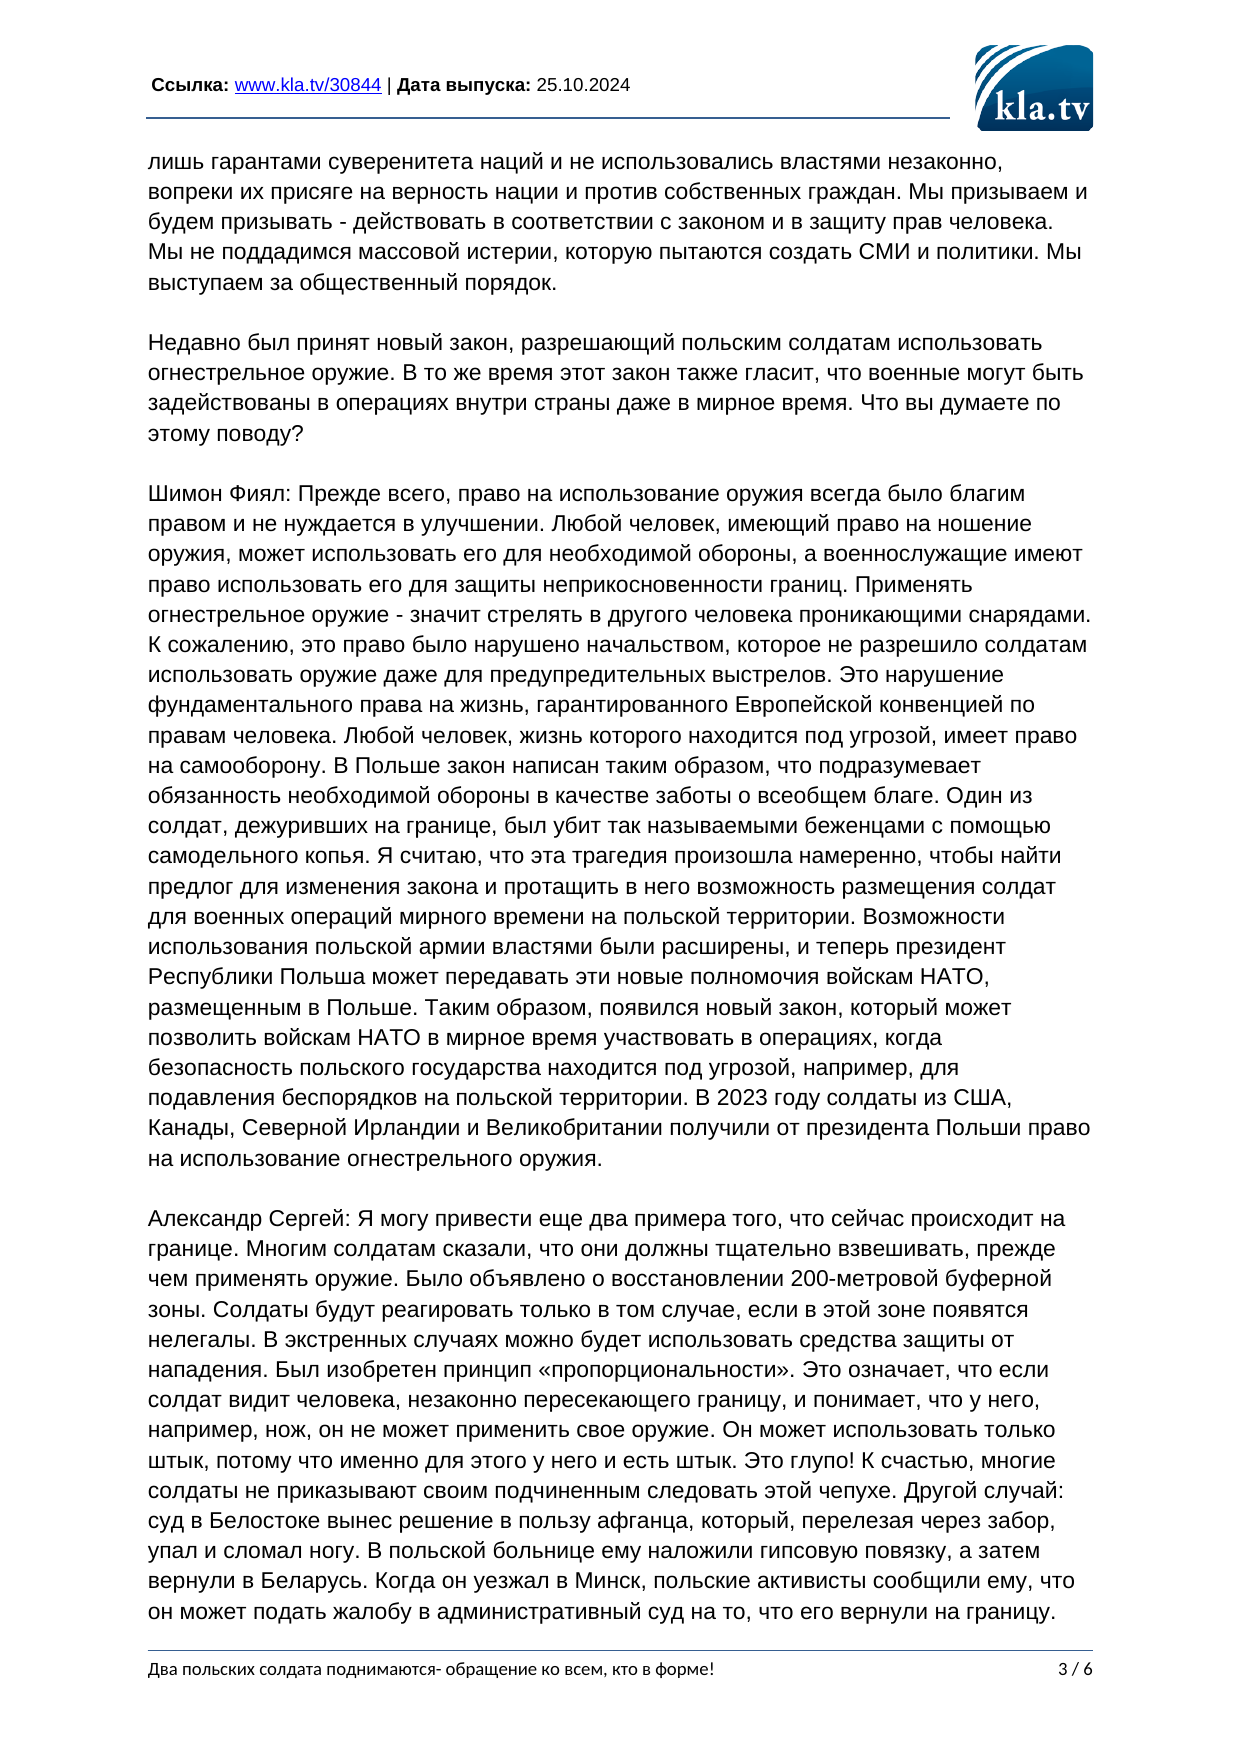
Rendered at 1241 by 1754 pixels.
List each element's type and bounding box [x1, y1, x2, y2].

text [148, 148, 1093, 1624]
